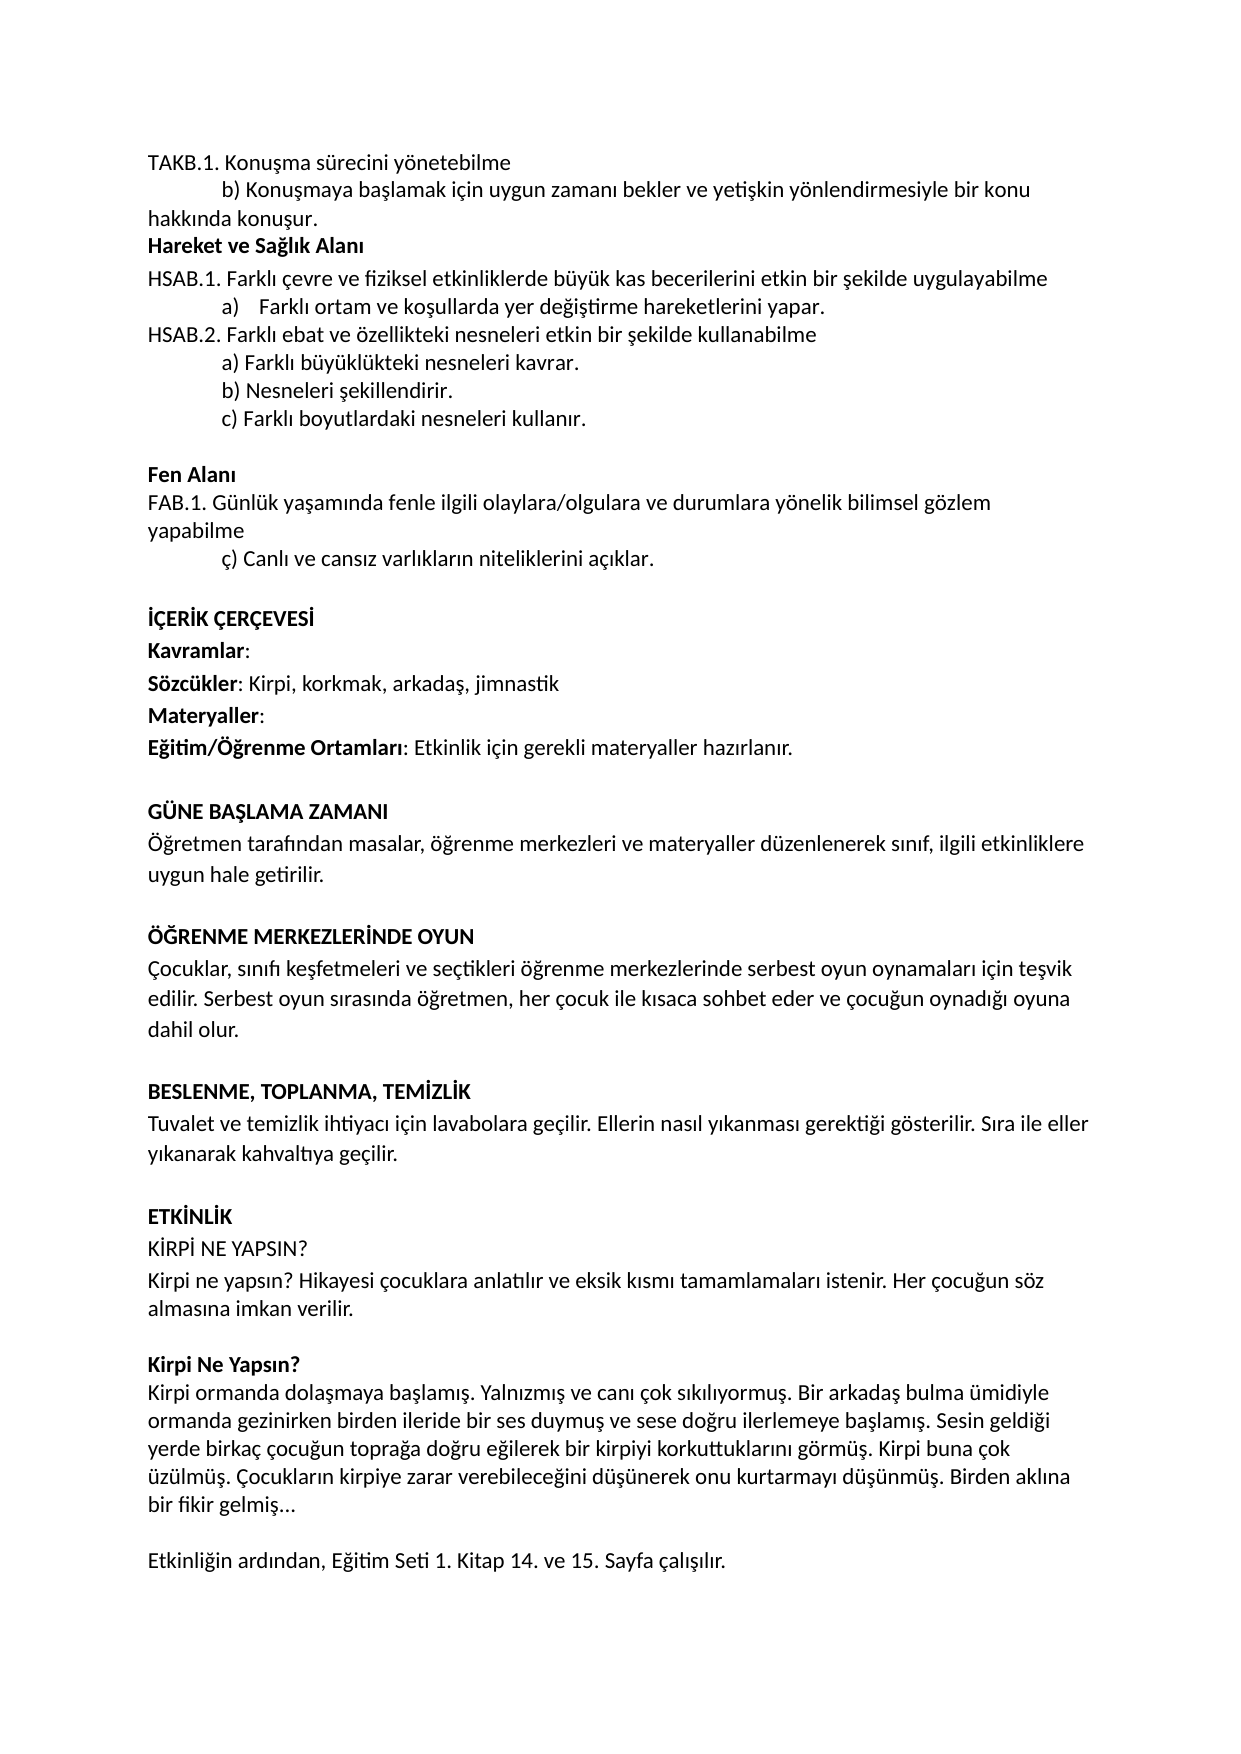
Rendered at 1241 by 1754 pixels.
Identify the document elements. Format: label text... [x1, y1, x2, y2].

text ç) Canlı ve cansız varlıkların niteliklerini açıklar. [221, 544, 1093, 572]
text Kavramlar: [148, 636, 1093, 664]
text c) Farklı boyutlardaki nesneleri kullanır. [221, 404, 1093, 432]
text GÜNE BAŞLAMA ZAMANI [148, 797, 1093, 825]
text FAB.1. Günlük yaşamında fenle ilgili olaylara/olgulara ve durumlara yönelik bilimsel gözlem yapabilme [148, 488, 1093, 544]
text Eğitim/Öğrenme Ortamları: Etkinlik için gerekli materyaller hazırlanır. [148, 733, 1093, 761]
text Sözcükler: Kirpi, korkmak, arkadaş, jimnastik [148, 669, 1093, 697]
text b) Nesneleri şekillendirir. [221, 376, 1093, 404]
text ÖĞRENME MERKEZLERİNDE OYUN [148, 922, 1093, 950]
list Kirpi ormanda dolaşmaya başlamış. Yalnızmış ve canı çok sıkılıyormuş. Bir arkadaş bulma ümidiyle ormanda gezinirken birden ileride bir ses duymuş ve sese doğru ilerlemeye başlamış. Sesin geldiği yerde birkaç çocuğun toprağa doğru eğilerek bir kirpiyi korkuttuklarını görmüş. Kirpi buna çok üzülmüş. Çocukların kirpiye zarar verebileceğini düşünerek onu kurtarmayı düşünmüş. Birden aklına bir fikir gelmiş... [148, 1378, 1093, 1518]
text Öğretmen tarafından masalar, öğrenme merkezleri ve materyaller düzenlenerek sınıf, ilgili etkinliklere uygun hale getirilir. [148, 829, 1093, 888]
text Tuvalet ve temizlik ihtiyacı için lavabolara geçilir. Ellerin nasıl yıkanması gerektiği gösterilir. Sıra ile eller yıkanarak kahvaltıya geçilir. [148, 1109, 1093, 1168]
text ETKİNLİK [148, 1202, 1093, 1230]
text HSAB.1. Farklı çevre ve fiziksel etkinliklerde büyük kas becerilerini etkin bir şekilde uygulayabilme [148, 264, 1093, 292]
text Çocuklar, sınıfı keşfetmeleri ve seçtikleri öğrenme merkezlerinde serbest oyun oynamaları için teşvik edilir. Serbest oyun sırasında öğretmen, her çocuk ile kısaca sohbet eder ve çocuğun oynadığı oyuna dahil olur. [148, 954, 1093, 1043]
text TAKB.1. Konuşma sürecini yönetebilme [148, 148, 1093, 176]
text Hareket ve Sağlık Alanı [148, 232, 1093, 260]
text Kirpi ne yapsın? Hikayesi çocuklara anlatılır ve eksik kısmı tamamlamaları istenir. Her çocuğun söz almasına imkan verilir. [148, 1266, 1093, 1322]
text BESLENME, TOPLANMA, TEMİZLİK [148, 1077, 1093, 1105]
text HSAB.2. Farklı ebat ve özellikteki nesneleri etkin bir şekilde kullanabilme [148, 320, 1093, 348]
text Materyaller: [148, 701, 1093, 729]
list Farklı ortam ve koşullarda yer değiştirme hareketlerini yapar. [221, 292, 1093, 320]
list Kirpi Ne Yapsın? [148, 1350, 1093, 1378]
text Fen Alanı [148, 460, 1093, 488]
text KİRPİ NE YAPSIN? [148, 1234, 1093, 1262]
text a) Farklı büyüklükteki nesneleri kavrar. [221, 348, 1093, 376]
text b) Konuşmaya başlamak için uygun zamanı bekler ve yetişkin yönlendirmesiyle bir konu hakkında konuşur. [148, 176, 1093, 232]
text Etkinliğin ardından, Eğitim Seti 1. Kitap 14. ve 15. Sayfa çalışılır. [148, 1547, 1093, 1574]
text İÇERİK ÇERÇEVESİ [148, 604, 1093, 632]
